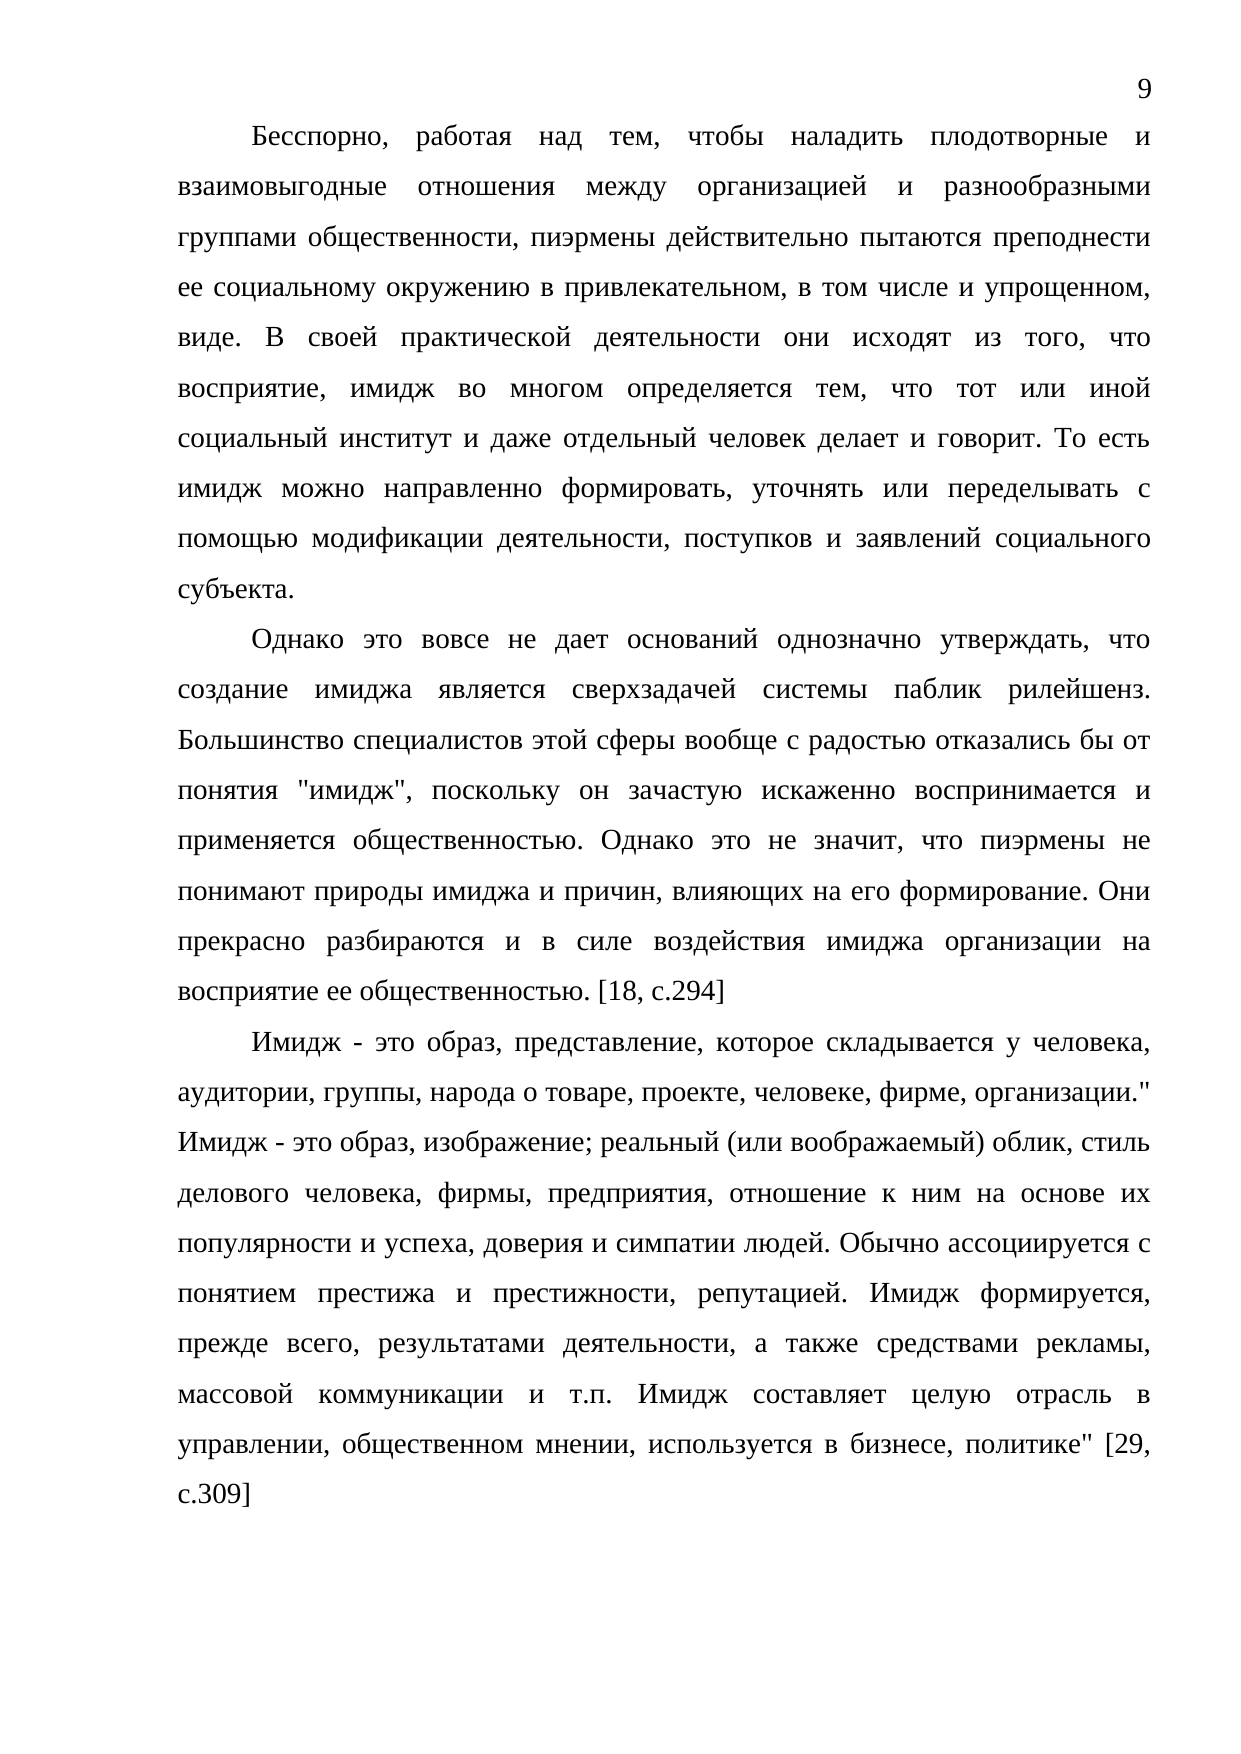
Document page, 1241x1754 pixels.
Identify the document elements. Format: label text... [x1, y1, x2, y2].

text Однако это вовсе не дает оснований однозначно утверждать, что создание имиджа является сверхзадачей системы паблик рилейшенз. Большинство специалистов этой сферы вообще с радостью отказались бы от понятия "имидж", поскольку он зачастую искаженно воспринимается и применяется общественностью. Однако это не значит, что пиэрмены не понимают природы имиджа и причин, влияющих на его формирование. Они прекрасно разбираются и в силе воздействия имиджа организации на восприятие ее общественностью. [18, с.294] [177, 621, 1152, 1007]
text Имидж - это образ, представление, которое складывается у человека, аудитории, группы, народа о товаре, проекте, человеке, фирме, организации." Имидж - это образ, изображение; реальный (или воображаемый) облик, стиль делового человека, фирмы, предприятия, отношение к ним на основе их популярности и успеха, доверия и симпатии людей. Обычно ассоциируется с понятием престижа и престижности, репутацией. Имидж формируется, прежде всего, результатами деятельности, а также средствами рекламы, массовой коммуникации и т.п. Имидж составляет целую отрасль в управлении, общественном мнении, используется в бизнесе, политике" [29, с.309] [177, 1024, 1152, 1510]
text Бесспорно, работая над тем, чтобы наладить плодотворные и взаимовыгодные отношения между организацией и разнообразными группами общественности, пиэрмены действительно пытаются преподнести ее социальному окружению в привлекательном, в том числе и упрощенном, виде. В своей практической деятельности они исходят из того, что восприятие, имидж во многом определяется тем, что тот или иной социальный институт и даже отдельный человек делает и говорит. То есть имидж можно направленно формировать, уточнять или переделывать с помощью модификации деятельности, поступков и заявлений социального субъекта. [177, 118, 1152, 604]
